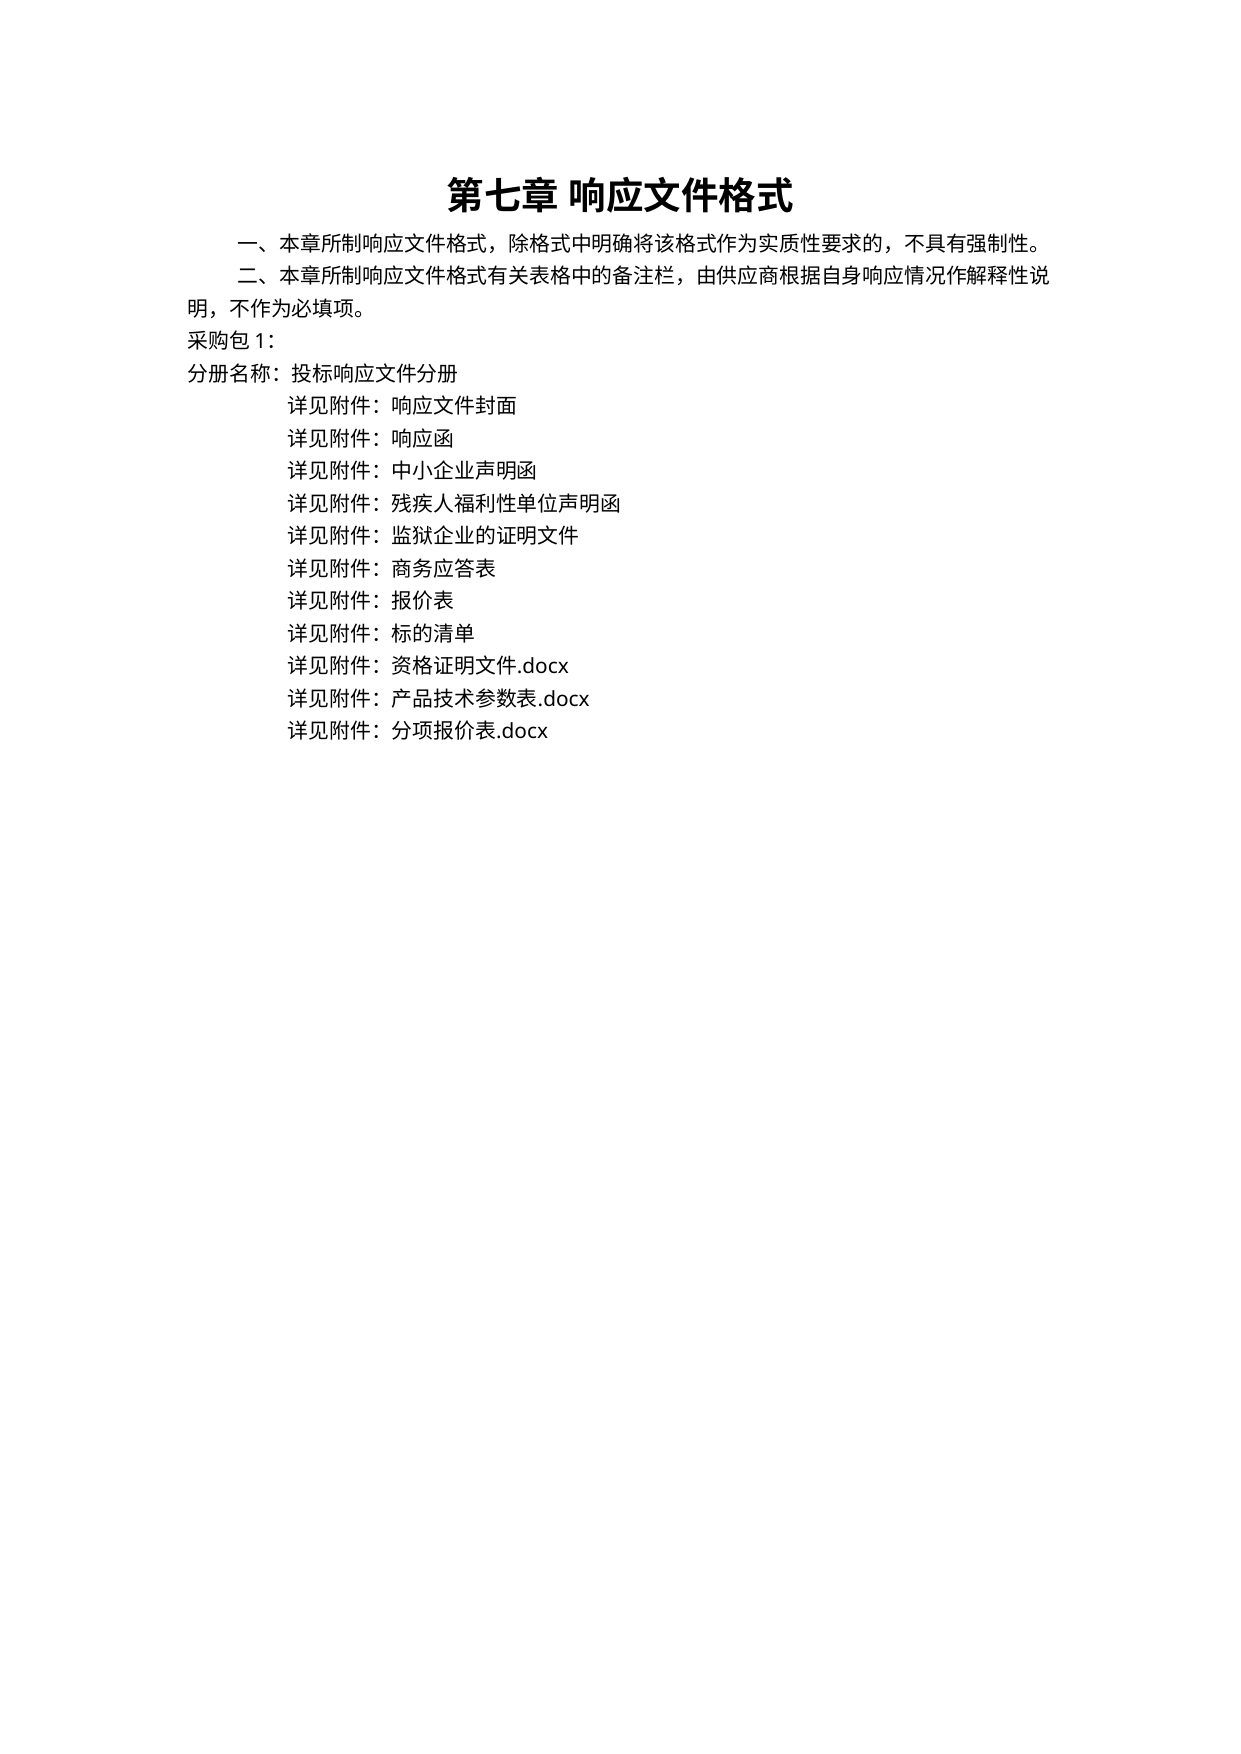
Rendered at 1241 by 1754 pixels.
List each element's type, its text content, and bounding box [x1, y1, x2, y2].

text 采购包1： [187, 324, 1053, 357]
text 详见附件：产品技术参数表.docx [187, 682, 1053, 714]
text 一、本章所制响应文件格式，除格式中明确将该格式作为实质性要求的，不具有强制性。 [187, 227, 1053, 259]
text 详见附件：标的清单 [187, 617, 1053, 649]
text 详见附件：响应文件封面 [187, 389, 1053, 422]
text 详见附件：报价表 [187, 584, 1053, 617]
text 详见附件：监狱企业的证明文件 [187, 519, 1053, 552]
text 详见附件：商务应答表 [187, 552, 1053, 584]
text 详见附件：响应函 [187, 422, 1053, 454]
text 详见附件：中小企业声明函 [187, 454, 1053, 487]
text 详见附件：资格证明文件.docx [187, 649, 1053, 682]
text 详见附件：残疾人福利性单位声明函 [187, 487, 1053, 519]
text 分册名称：投标响应文件分册 [187, 357, 1053, 389]
text 二、本章所制响应文件格式有关表格中的备注栏，由供应商根据自身响应情况作解释性说明，不作为必填项。 [187, 259, 1053, 324]
text 详见附件：分项报价表.docx [187, 714, 1053, 747]
text 第七章 响应文件格式 [187, 162, 1053, 227]
